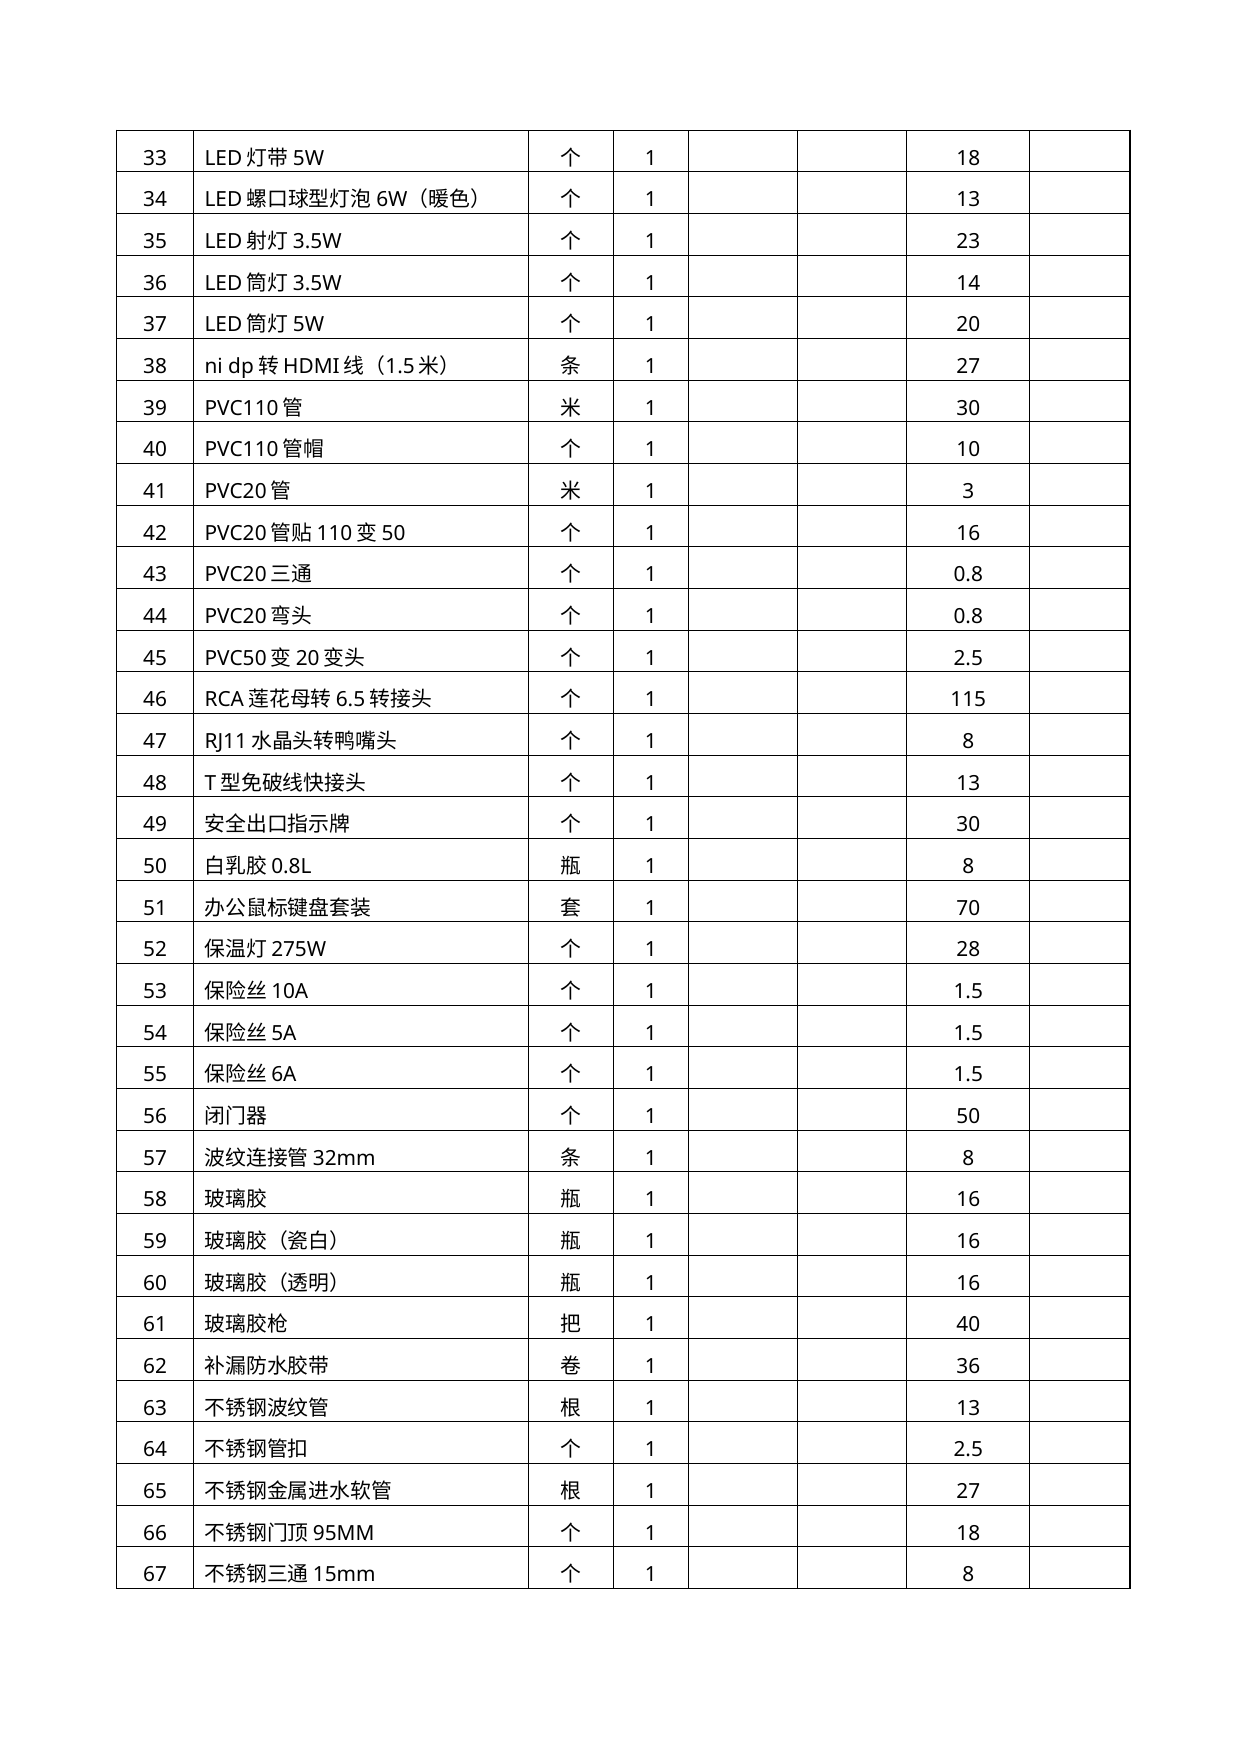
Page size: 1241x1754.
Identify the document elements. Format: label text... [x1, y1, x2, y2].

table_cell 白乳胶0.8L [194, 839, 528, 879]
table_cell RJ11水晶头转鸭嘴头 [194, 714, 528, 754]
table_cell 1 [614, 256, 688, 296]
table_cell 个 [529, 1047, 613, 1088]
table_cell [798, 297, 906, 338]
table_cell 1 [614, 297, 688, 338]
table_cell 保温灯275W [194, 922, 528, 963]
table_cell 16 [907, 1214, 1029, 1254]
table_cell [1030, 547, 1129, 588]
table_cell 8 [907, 714, 1029, 754]
table_cell 1 [614, 381, 688, 421]
table_cell 玻璃胶枪 [194, 1297, 528, 1338]
table_cell 补漏防水胶带 [194, 1339, 528, 1379]
table_cell 1 [614, 922, 688, 963]
table_cell 个 [529, 172, 613, 213]
table_cell [689, 714, 797, 754]
table_cell 个 [529, 797, 613, 838]
table_cell T型免破线快接头 [194, 756, 528, 796]
table_cell 1 [614, 672, 688, 713]
table_cell 63 [117, 1381, 193, 1421]
table_cell [798, 547, 906, 588]
table_cell [798, 1172, 906, 1213]
table_cell [1030, 339, 1129, 379]
table_cell [689, 1381, 797, 1421]
table_cell [689, 1214, 797, 1254]
table_cell [798, 506, 906, 546]
table_cell 不锈钢三通15mm [194, 1547, 528, 1588]
table_cell 59 [117, 1214, 193, 1254]
table_cell 1 [614, 464, 688, 504]
table_cell 1 [614, 1339, 688, 1379]
table_cell [1030, 1214, 1129, 1254]
table_cell 14 [907, 256, 1029, 296]
table_cell [1030, 131, 1129, 171]
table_cell 66 [117, 1506, 193, 1546]
table_cell 个 [529, 214, 613, 254]
table_cell [689, 881, 797, 921]
table_cell [689, 1297, 797, 1338]
table_cell 1 [614, 339, 688, 379]
table_cell [689, 1172, 797, 1213]
table_cell 1 [614, 1297, 688, 1338]
table_cell 个 [529, 756, 613, 796]
table_cell [689, 589, 797, 629]
table_cell 30 [907, 797, 1029, 838]
table_cell [1030, 172, 1129, 213]
table_cell [798, 1006, 906, 1046]
table_cell 35 [117, 214, 193, 254]
table_cell [689, 547, 797, 588]
table_cell 1 [614, 214, 688, 254]
table_cell 1 [614, 964, 688, 1004]
table_cell 1 [614, 881, 688, 921]
table_cell [689, 1506, 797, 1546]
table_cell 16 [907, 1172, 1029, 1213]
table_cell 瓶 [529, 1214, 613, 1254]
table_cell [798, 839, 906, 879]
table_cell PVC50变20变头 [194, 631, 528, 671]
table_cell [1030, 422, 1129, 463]
table_cell [798, 1464, 906, 1504]
table_cell 115 [907, 672, 1029, 713]
table_cell 个 [529, 131, 613, 171]
table_cell [1030, 714, 1129, 754]
table_cell [689, 1131, 797, 1171]
table_cell [689, 1047, 797, 1088]
table_cell [1030, 214, 1129, 254]
table_cell [1030, 1381, 1129, 1421]
table_cell 个 [529, 964, 613, 1004]
table_cell 个 [529, 1547, 613, 1588]
table_cell 18 [907, 131, 1029, 171]
table_cell 个 [529, 297, 613, 338]
table_cell 3 [907, 464, 1029, 504]
table_cell [1030, 1047, 1129, 1088]
table_cell [1030, 1547, 1129, 1588]
table_cell 个 [529, 672, 613, 713]
table_cell RCA莲花母转6.5转接头 [194, 672, 528, 713]
table_cell 47 [117, 714, 193, 754]
table_cell [798, 464, 906, 504]
table_cell PVC20弯头 [194, 589, 528, 629]
table_cell 40 [117, 422, 193, 463]
table_cell [689, 1089, 797, 1129]
table_cell 保险丝5A [194, 1006, 528, 1046]
table_cell [1030, 1256, 1129, 1296]
table_cell 8 [907, 1131, 1029, 1171]
table_cell [1030, 256, 1129, 296]
table_cell 45 [117, 631, 193, 671]
table_cell [798, 1506, 906, 1546]
table_cell 1 [614, 506, 688, 546]
table_cell [798, 422, 906, 463]
table_cell 1 [614, 1172, 688, 1213]
table_cell 不锈钢金属进水软管 [194, 1464, 528, 1504]
table_cell 个 [529, 714, 613, 754]
table_cell [1030, 1506, 1129, 1546]
table_cell [798, 631, 906, 671]
table_cell 条 [529, 1131, 613, 1171]
table_cell 13 [907, 172, 1029, 213]
table_cell LED灯带 5W [194, 131, 528, 171]
table_cell [798, 1339, 906, 1379]
table_cell 13 [907, 756, 1029, 796]
table_cell [798, 797, 906, 838]
table_cell [1030, 297, 1129, 338]
table_cell 55 [117, 1047, 193, 1088]
table_cell [798, 172, 906, 213]
table_cell ni dp转HDMI线（1.5米） [194, 339, 528, 379]
table_cell [798, 339, 906, 379]
table_cell 1.5 [907, 964, 1029, 1004]
table_cell 个 [529, 589, 613, 629]
table_cell [1030, 381, 1129, 421]
table_cell 1 [614, 1464, 688, 1504]
table_cell [1030, 1089, 1129, 1129]
table_cell 1 [614, 714, 688, 754]
table_cell [689, 964, 797, 1004]
table_cell [689, 1256, 797, 1296]
table_cell 玻璃胶（透明） [194, 1256, 528, 1296]
table_cell 瓶 [529, 839, 613, 879]
table_cell [689, 1464, 797, 1504]
table_cell 个 [529, 1422, 613, 1463]
table_cell [798, 922, 906, 963]
table_cell [798, 1131, 906, 1171]
table_cell 闭门器 [194, 1089, 528, 1129]
table_cell [1030, 1297, 1129, 1338]
table_cell 个 [529, 547, 613, 588]
table_cell PVC110管 [194, 381, 528, 421]
table_cell 61 [117, 1297, 193, 1338]
table_cell [689, 464, 797, 504]
table_cell 8 [907, 839, 1029, 879]
table_cell [798, 1256, 906, 1296]
table_cell 1 [614, 1006, 688, 1046]
table_cell 玻璃胶 [194, 1172, 528, 1213]
table_cell [1030, 1339, 1129, 1379]
table_cell 1 [614, 1547, 688, 1588]
table_cell LED射灯 3.5W [194, 214, 528, 254]
table_cell 个 [529, 1089, 613, 1129]
table_cell [798, 1214, 906, 1254]
table_cell 个 [529, 422, 613, 463]
table_cell 50 [907, 1089, 1029, 1129]
table_cell [1030, 756, 1129, 796]
table_cell [689, 422, 797, 463]
table_cell 1 [614, 1131, 688, 1171]
table_cell 米 [529, 381, 613, 421]
table_cell 8 [907, 1547, 1029, 1588]
table_cell [1030, 1422, 1129, 1463]
table_cell 瓶 [529, 1256, 613, 1296]
table_cell [798, 1047, 906, 1088]
table_cell 16 [907, 1256, 1029, 1296]
table_cell 18 [907, 1506, 1029, 1546]
table_cell 个 [529, 506, 613, 546]
table_cell 33 [117, 131, 193, 171]
table_cell 41 [117, 464, 193, 504]
table_cell 13 [907, 1381, 1029, 1421]
table_cell [689, 214, 797, 254]
table_cell 根 [529, 1464, 613, 1504]
table_cell 1 [614, 631, 688, 671]
table_cell 个 [529, 1006, 613, 1046]
table_cell LED筒灯 5W [194, 297, 528, 338]
table_cell 1.5 [907, 1047, 1029, 1088]
table_cell [1030, 1006, 1129, 1046]
table_cell [689, 297, 797, 338]
table_cell 48 [117, 756, 193, 796]
table_cell 不锈钢管扣 [194, 1422, 528, 1463]
table_cell 个 [529, 256, 613, 296]
table_cell 安全出口指示牌 [194, 797, 528, 838]
table_cell 46 [117, 672, 193, 713]
table_cell 64 [117, 1422, 193, 1463]
table_cell [798, 589, 906, 629]
table_cell 43 [117, 547, 193, 588]
table_cell 1 [614, 1381, 688, 1421]
table_cell 27 [907, 339, 1029, 379]
table_cell 27 [907, 1464, 1029, 1504]
table_cell LED筒灯 3.5W [194, 256, 528, 296]
table_cell 把 [529, 1297, 613, 1338]
table_cell 2.5 [907, 631, 1029, 671]
table_cell [689, 256, 797, 296]
table_cell [1030, 922, 1129, 963]
table_cell 34 [117, 172, 193, 213]
table_cell [798, 1422, 906, 1463]
table_cell 40 [907, 1297, 1029, 1338]
table_cell [1030, 506, 1129, 546]
table_cell 23 [907, 214, 1029, 254]
table_cell [689, 506, 797, 546]
table_cell 玻璃胶（瓷白） [194, 1214, 528, 1254]
table_cell [1030, 881, 1129, 921]
table_cell [798, 131, 906, 171]
table_cell 20 [907, 297, 1029, 338]
table_cell 波纹连接管32mm [194, 1131, 528, 1171]
table_cell [689, 922, 797, 963]
table_cell 1 [614, 589, 688, 629]
table_cell [1030, 464, 1129, 504]
table_cell [689, 381, 797, 421]
table_cell [798, 714, 906, 754]
table_cell 1 [614, 1422, 688, 1463]
table_cell [798, 1297, 906, 1338]
table_cell [689, 339, 797, 379]
table_cell [1030, 672, 1129, 713]
table_cell 保险丝6A [194, 1047, 528, 1088]
table_cell 个 [529, 1506, 613, 1546]
table_cell [689, 172, 797, 213]
table_cell 个 [529, 922, 613, 963]
table_cell [689, 1422, 797, 1463]
table_cell 39 [117, 381, 193, 421]
table_cell 卷 [529, 1339, 613, 1379]
table_cell [1030, 1172, 1129, 1213]
table_cell [798, 256, 906, 296]
table_cell 16 [907, 506, 1029, 546]
table_cell 1 [614, 1089, 688, 1129]
table_cell 套 [529, 881, 613, 921]
table_cell 1 [614, 1256, 688, 1296]
table_cell 65 [117, 1464, 193, 1504]
table_cell [689, 631, 797, 671]
table_cell 62 [117, 1339, 193, 1379]
table_cell 42 [117, 506, 193, 546]
table_cell 米 [529, 464, 613, 504]
table_cell PVC20三通 [194, 547, 528, 588]
table_cell 49 [117, 797, 193, 838]
table_cell 53 [117, 964, 193, 1004]
table_cell [1030, 1131, 1129, 1171]
table_cell 10 [907, 422, 1029, 463]
table_cell [1030, 1464, 1129, 1504]
table_cell 条 [529, 339, 613, 379]
table_cell 36 [117, 256, 193, 296]
table_cell [798, 381, 906, 421]
table_cell [1030, 589, 1129, 629]
table_cell [689, 797, 797, 838]
table_cell 57 [117, 1131, 193, 1171]
table_cell LED螺口球型灯泡 6W（暖色） [194, 172, 528, 213]
table_cell 1 [614, 756, 688, 796]
table_cell 60 [117, 1256, 193, 1296]
table_cell [798, 964, 906, 1004]
table_cell 1 [614, 547, 688, 588]
table_cell 44 [117, 589, 193, 629]
table_cell 0.8 [907, 589, 1029, 629]
table_cell 办公鼠标键盘套装 [194, 881, 528, 921]
table_cell PVC110管帽 [194, 422, 528, 463]
table_cell 2.5 [907, 1422, 1029, 1463]
table_cell [1030, 839, 1129, 879]
table_cell 个 [529, 631, 613, 671]
table_cell [798, 1547, 906, 1588]
table_cell [1030, 631, 1129, 671]
table_cell 1 [614, 1047, 688, 1088]
table_cell 36 [907, 1339, 1029, 1379]
table_cell 28 [907, 922, 1029, 963]
table_cell [689, 839, 797, 879]
table_cell 58 [117, 1172, 193, 1213]
table_cell [798, 1089, 906, 1129]
table_cell 56 [117, 1089, 193, 1129]
table_cell [1030, 964, 1129, 1004]
table_cell 不锈钢门顶95MM [194, 1506, 528, 1546]
table_cell [689, 1339, 797, 1379]
table_cell PVC20管贴110变50 [194, 506, 528, 546]
table_cell 不锈钢波纹管 [194, 1381, 528, 1421]
table_cell 30 [907, 381, 1029, 421]
table_cell [689, 1006, 797, 1046]
table_cell 0.8 [907, 547, 1029, 588]
table_cell [689, 1547, 797, 1588]
table_cell [689, 131, 797, 171]
table_cell 70 [907, 881, 1029, 921]
table_cell 1 [614, 172, 688, 213]
table_cell [798, 214, 906, 254]
table_cell 67 [117, 1547, 193, 1588]
table_cell 保险丝10A [194, 964, 528, 1004]
table_cell [798, 881, 906, 921]
table_cell 52 [117, 922, 193, 963]
table_cell 51 [117, 881, 193, 921]
table_cell 瓶 [529, 1172, 613, 1213]
table_cell [798, 1381, 906, 1421]
table_cell 1 [614, 131, 688, 171]
table_cell 1 [614, 1506, 688, 1546]
table_cell 37 [117, 297, 193, 338]
table_cell [689, 756, 797, 796]
table_cell 1 [614, 797, 688, 838]
table_cell 54 [117, 1006, 193, 1046]
table_cell [1030, 797, 1129, 838]
table_cell PVC20管 [194, 464, 528, 504]
table_cell 1 [614, 1214, 688, 1254]
table_cell 38 [117, 339, 193, 379]
table_cell 1 [614, 422, 688, 463]
table_cell 根 [529, 1381, 613, 1421]
table_cell 1.5 [907, 1006, 1029, 1046]
table_cell 1 [614, 839, 688, 879]
table_cell [798, 756, 906, 796]
table_cell [689, 672, 797, 713]
table_cell [798, 672, 906, 713]
table_cell 50 [117, 839, 193, 879]
